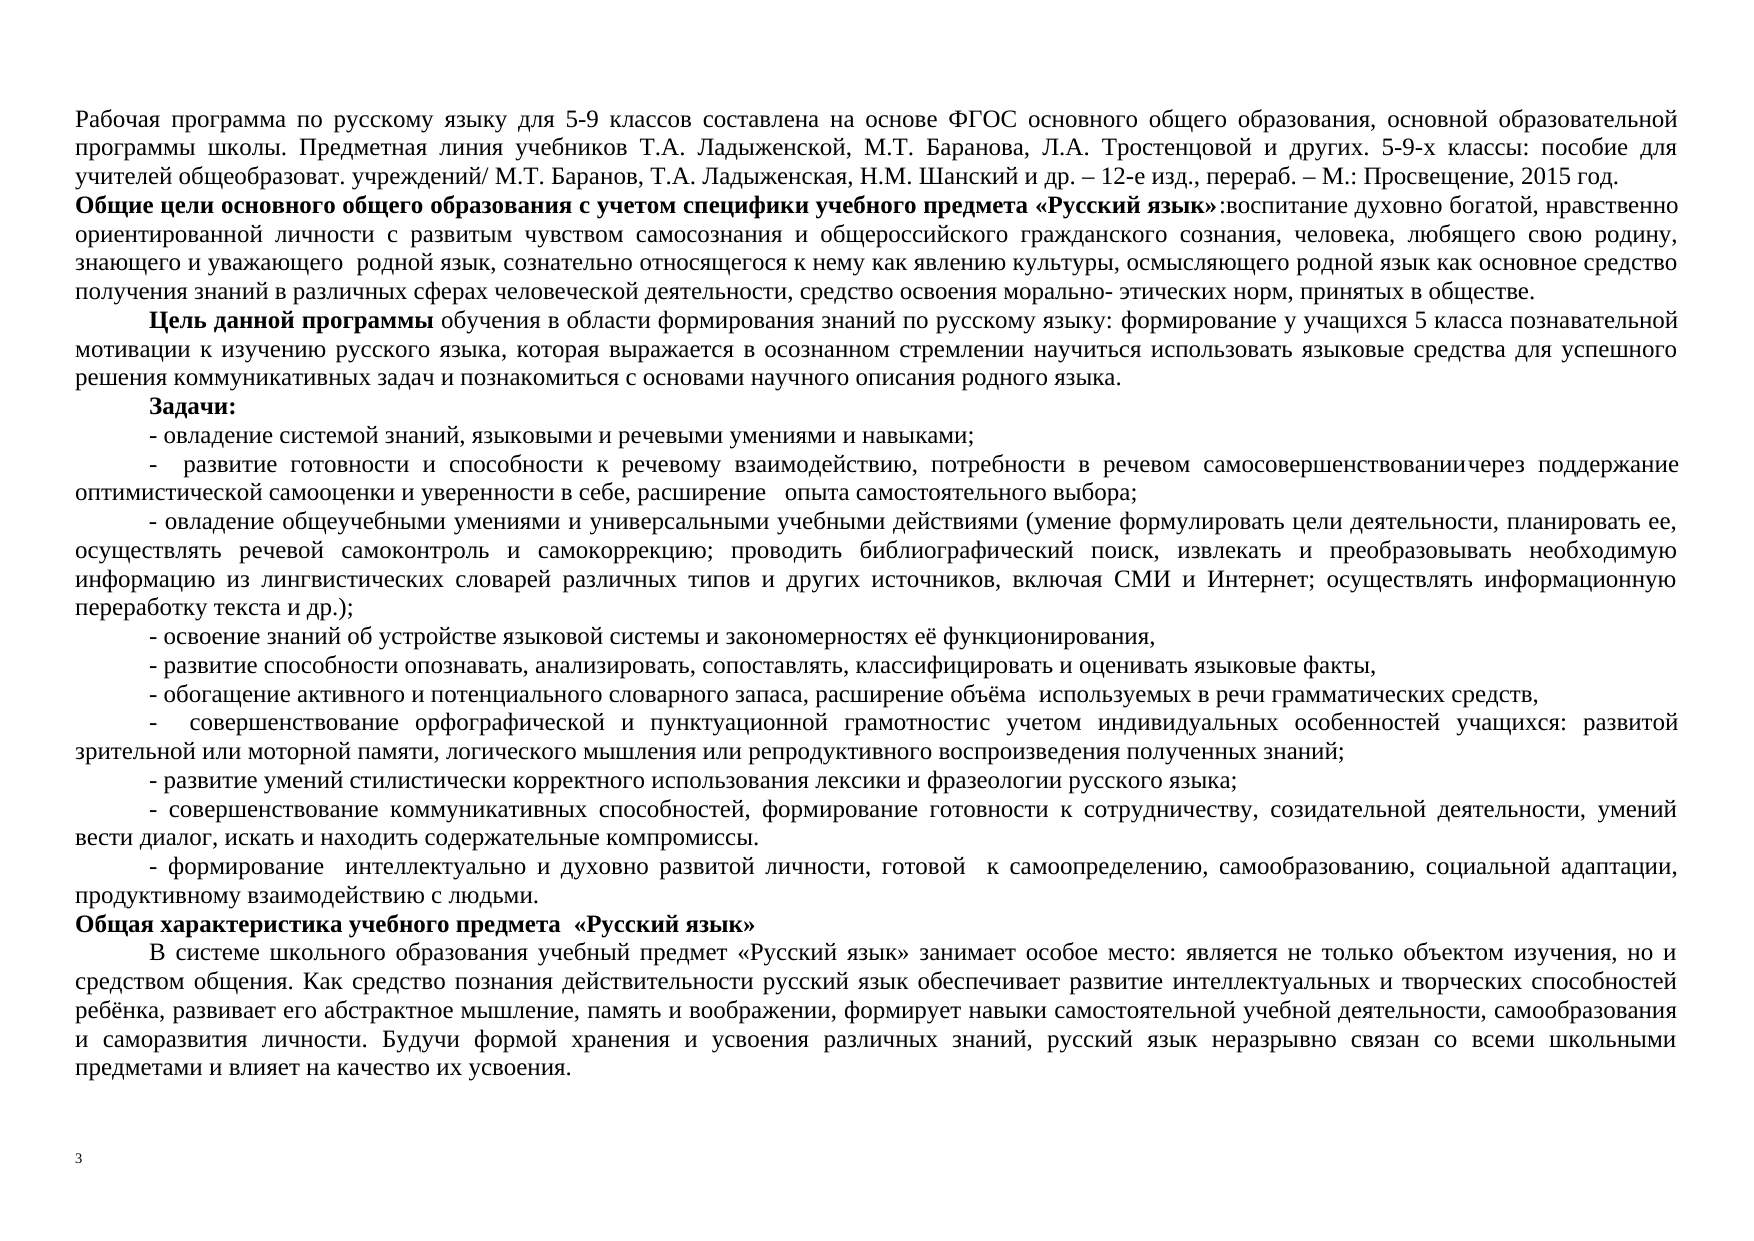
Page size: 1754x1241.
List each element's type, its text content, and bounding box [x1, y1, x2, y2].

text - формирование интеллектуально и духовно развитой личности, готовой к самоопределению, самообразованию, социальной адаптации, продуктивному взаимодействию с людьми. [75, 851, 1679, 909]
text Общая характеристика учебного предмета «Русский язык» [75, 909, 1679, 937]
text - обогащение активного и потенциального словарного запаса, расширение объёма используемых в речи грамматических средств, [75, 679, 1679, 707]
text - развитие способности опознавать, анализировать, сопоставлять, классифицировать и оценивать языковые факты, [75, 650, 1679, 679]
text - развитие готовности и способности к речевому взаимодействию, потребности в речевом самосовершенствованиичерез поддержание оптимистической самооценки и уверенности в себе, расширение опыта самостоятельного выбора; [75, 449, 1679, 506]
text Общие цели основного общего образования с учетом специфики учебного предмета «Русский язык»:воспитание духовно богатой, нравственно ориентированной личности с развитым чувством самосознания и общероссийского гражданского сознания, человека, любящего свою родину, знающего и уважающего родной язык, сознательно относящегося к нему как явлению культуры, осмысляющего родной язык как основное средство получения знаний в различных сферах человеческой деятельности, средство освоения морально- этических норм, принятых в обществе. [75, 190, 1679, 305]
text Цель данной программы обучения в области формирования знаний по русскому языку: формирование у учащихся 5 класса познавательной мотивации к изучению русского языка, которая выражается в осознанном стремлении научиться использовать языковые средства для успешного решения коммуникативных задач и познакомиться с основами научного описания родного языка. [75, 305, 1679, 391]
text - развитие умений стилистически корректного использования лексики и фразеологии русского языка; [75, 765, 1679, 794]
text - совершенствование коммуникативных способностей, формирование готовности к сотрудничеству, созидательной деятельности, умений вести диалог, искать и находить содержательные компромиссы. [75, 794, 1679, 851]
text - овладение системой знаний, языковыми и речевыми умениями и навыками; [75, 420, 1679, 449]
text Рабочая программа по русскому языку для 5-9 классов составлена на основе ФГОС основного общего образования, основной образовательной программы школы. Предметная линия учебников Т.А. Ладыженской, М.Т. Баранова, Л.А. Тростенцовой и других. 5-9-х классы: пособие для учителей общеобразоват. учреждений/ М.Т. Баранов, Т.А. Ладыженская, Н.М. Шанский и др. – 12-е изд., перераб. – М.: Просвещение, 2015 год. [75, 104, 1679, 190]
text - освоение знаний об устройстве языковой системы и закономерностях её функционирования, [75, 621, 1679, 650]
text Задачи: [75, 391, 1679, 420]
text - овладение общеучебными умениями и универсальными учебными действиями (умение формулировать цели деятельности, планировать ее, осуществлять речевой самоконтроль и самокоррекцию; проводить библиографический поиск, извлекать и преобразовывать необходимую информацию из лингвистических словарей различных типов и других источников, включая СМИ и Интернет; осуществлять информационную переработку текста и др.); [75, 506, 1679, 621]
text - совершенствование орфографической и пунктуационной грамотностис учетом индивидуальных особенностей учащихся: развитой зрительной или моторной памяти, логического мышления или репродуктивного воспроизведения полученных знаний; [75, 707, 1679, 765]
text В системе школьного образования учебный предмет «Русский язык» занимает особое место: является не только объектом изучения, но и средством общения. Как средство познания действительности русский язык обеспечивает развитие интеллектуальных и творческих способностей ребёнка, развивает его абстрактное мышление, память и воображении, формирует навыки самостоятельной учебной деятельности, самообразования и саморазвития личности. Будучи формой хранения и усвоения различных знаний, русский язык неразрывно связан со всеми школьными предметами и влияет на качество их усвоения. [75, 937, 1679, 1081]
